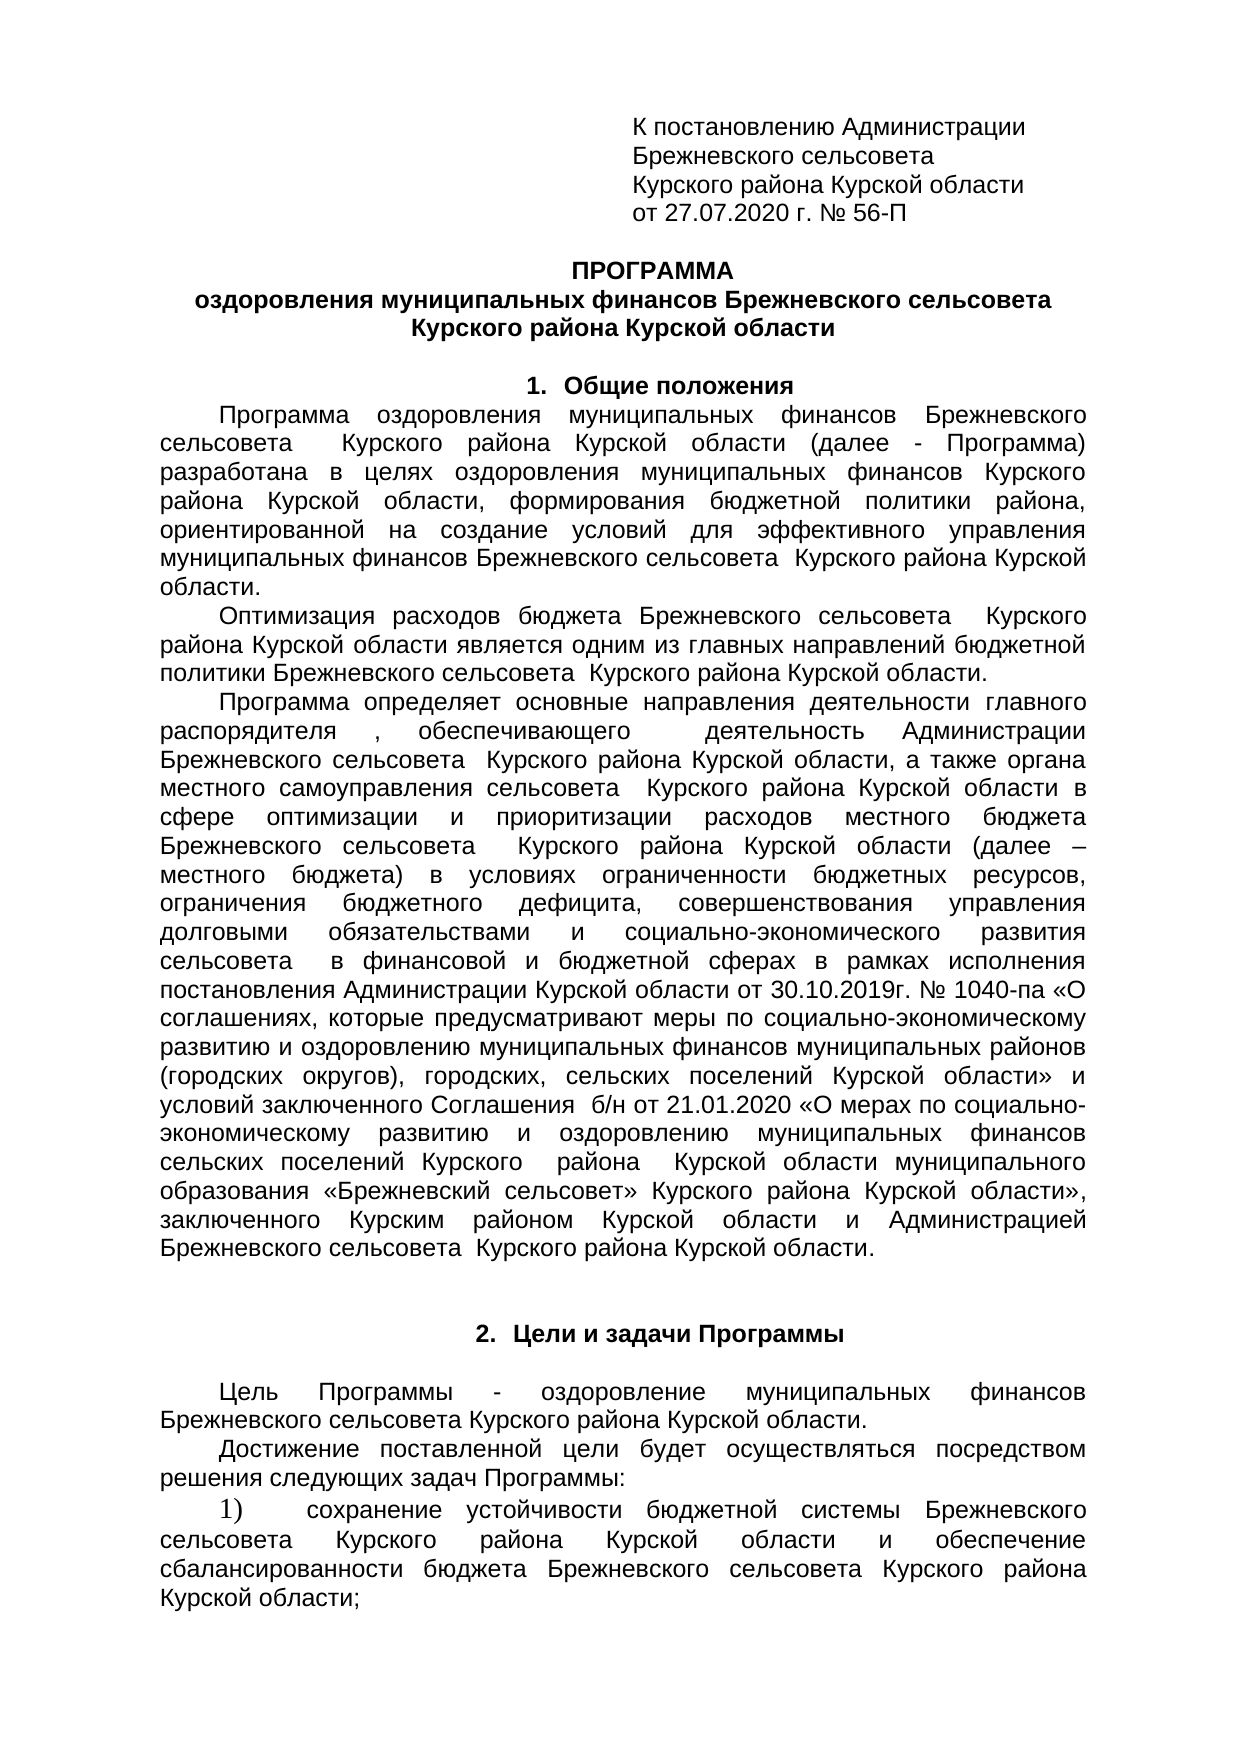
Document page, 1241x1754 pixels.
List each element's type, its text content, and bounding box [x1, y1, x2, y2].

text Оптимизация расходов бюджета Брежневского сельсовета Курского района Курской области является одним из главных направлений бюджетной политики Брежневского сельсовета Курского района Курской области. [159, 601, 1087, 687]
text К постановлению Администрации [632, 112, 1119, 141]
text Курского района Курской области [632, 170, 1119, 198]
text от 27.07.2020 г. № 56-П [632, 198, 1119, 227]
list Цели и задачи Программы [233, 1319, 1087, 1348]
text Достижение поставленной цели будет осуществляться посредством решения следующих задач Программы: [159, 1434, 1087, 1491]
text ПРОГРАММА [159, 256, 1087, 285]
text оздоровления муниципальных финансов Брежневского сельсовета Курского района Курской области [159, 285, 1087, 342]
text Брежневского сельсовета [632, 141, 1119, 170]
list Общие положения [233, 371, 1087, 400]
text Программа определяет основные направления деятельности главного распорядителя , обеспечивающего деятельность Администрации Брежневского сельсовета Курского района Курской области, а также органа местного самоуправления сельсовета Курского района Курской области в сфере оптимизации и приоритизации расходов местного бюджета Брежневского сельсовета Курского района Курской области (далее – местного бюджета) в условиях ограниченности бюджетных ресурсов, ограничения бюджетного дефицита, совершенствования управления долговыми обязательствами и социально-экономического развития сельсовета в финансовой и бюджетной сферах в рамках исполнения постановления Администрации Курской области от 30.10.2019г. № 1040-па «О соглашениях, которые предусматривают меры по социально-экономическому развитию и оздоровлению муниципальных финансов муниципальных районов (городских округов), городских, сельских поселений Курской области» и условий заключенного Соглашения б/н от 21.01.2020 «О мерах по социально-экономическому развитию и оздоровлению муниципальных финансов сельских поселений Курского района Курской области муниципального образования «Брежневский сельсовет» Курского района Курской области», заключенного Курским районом Курской области и Администрацией Брежневского сельсовета Курского района Курской области. [159, 687, 1087, 1262]
list сохранение устойчивости бюджетной системы Брежневского сельсовета Курского района Курской области и обеспечение сбалансированности бюджета Брежневского сельсовета Курского района Курской области; [159, 1491, 1087, 1611]
text Цель Программы - оздоровление муниципальных финансов Брежневского сельсовета Курского района Курской области. [159, 1376, 1087, 1434]
text Программа оздоровления муниципальных финансов Брежневского сельсовета Курского района Курской области (далее - Программа) разработана в целях оздоровления муниципальных финансов Курского района Курской области, формирования бюджетной политики района, ориентированной на создание условий для эффективного управления муниципальных финансов Брежневского сельсовета Курского района Курской области. [159, 400, 1087, 601]
